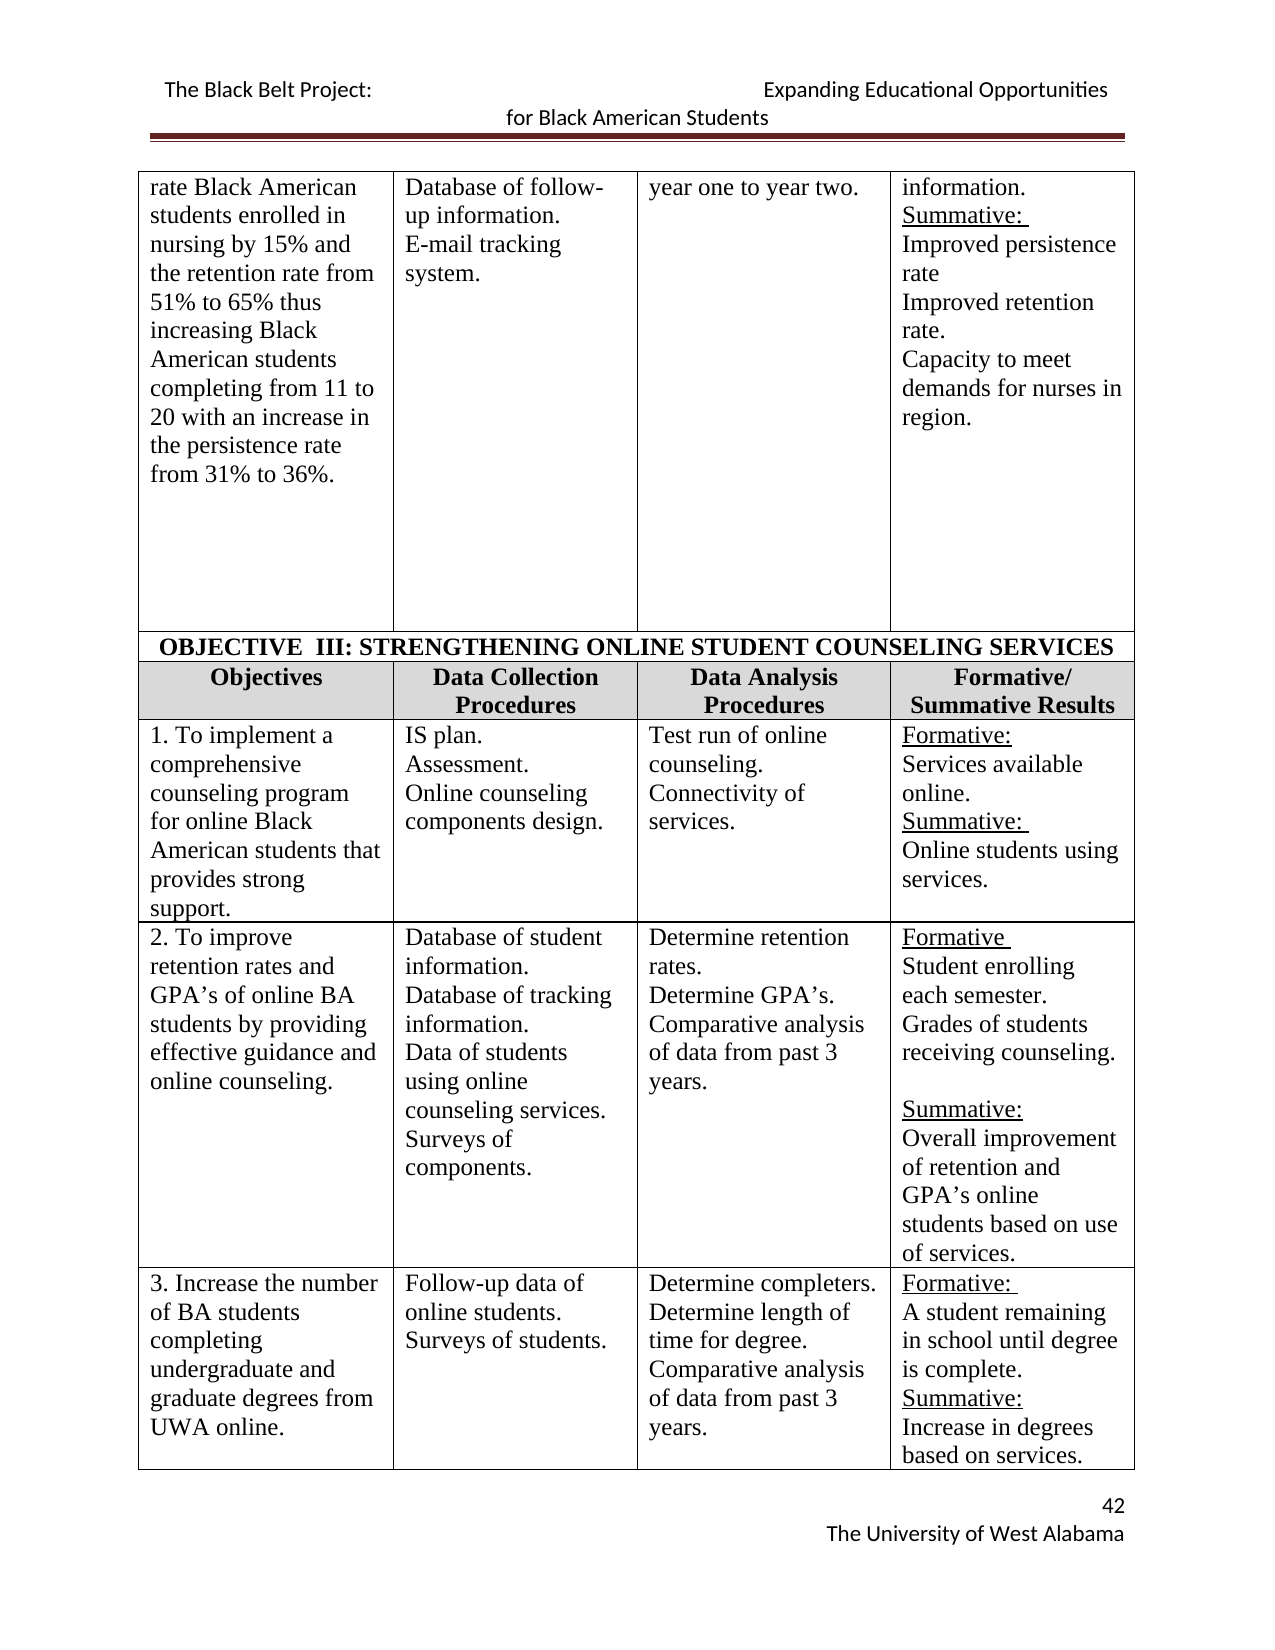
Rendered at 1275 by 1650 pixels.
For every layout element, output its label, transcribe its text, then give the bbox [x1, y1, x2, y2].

table_cell 1. To implement a comprehensive counseling program for online Black American students that provides strong support. [139, 720, 393, 921]
table_cell Data Analysis Procedures [638, 662, 890, 719]
table_cell Database of student information. Database of tracking information. Data of students using online counseling services. Surveys of components. [394, 923, 637, 1267]
table_cell Formative Student enrolling each semester. Grades of students receiving counseling. Summative: Overall improvement of retention and GPA’s online students based on use of services. [891, 923, 1134, 1267]
table_cell Determine retention rates. Determine GPA’s. Comparative analysis of data from past 3 years. [638, 923, 890, 1267]
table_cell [638, 172, 890, 631]
table_cell Objectives [139, 662, 393, 719]
table_cell Formative/ Summative Results [891, 662, 1134, 719]
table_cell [139, 1268, 393, 1469]
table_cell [139, 172, 393, 631]
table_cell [638, 1268, 890, 1469]
table_cell Formative: Services available online. Summative: Online students using services. [891, 720, 1134, 921]
table_cell Test run of online counseling. Connectivity of services. [638, 720, 890, 921]
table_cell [891, 172, 1134, 631]
table_cell OBJECTIVE III: STRENGTHENING ONLINE STUDENT COUNSELING SERVICES [139, 632, 1134, 661]
table_cell 2. To improve retention rates and GPA’s of online BA students by providing effective guidance and online counseling. [139, 923, 393, 1267]
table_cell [394, 172, 637, 631]
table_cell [891, 1268, 1134, 1469]
table_cell IS plan. Assessment. Online counseling components design. [394, 720, 637, 921]
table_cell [394, 1268, 637, 1469]
table_cell Data Collection Procedures [394, 662, 637, 719]
